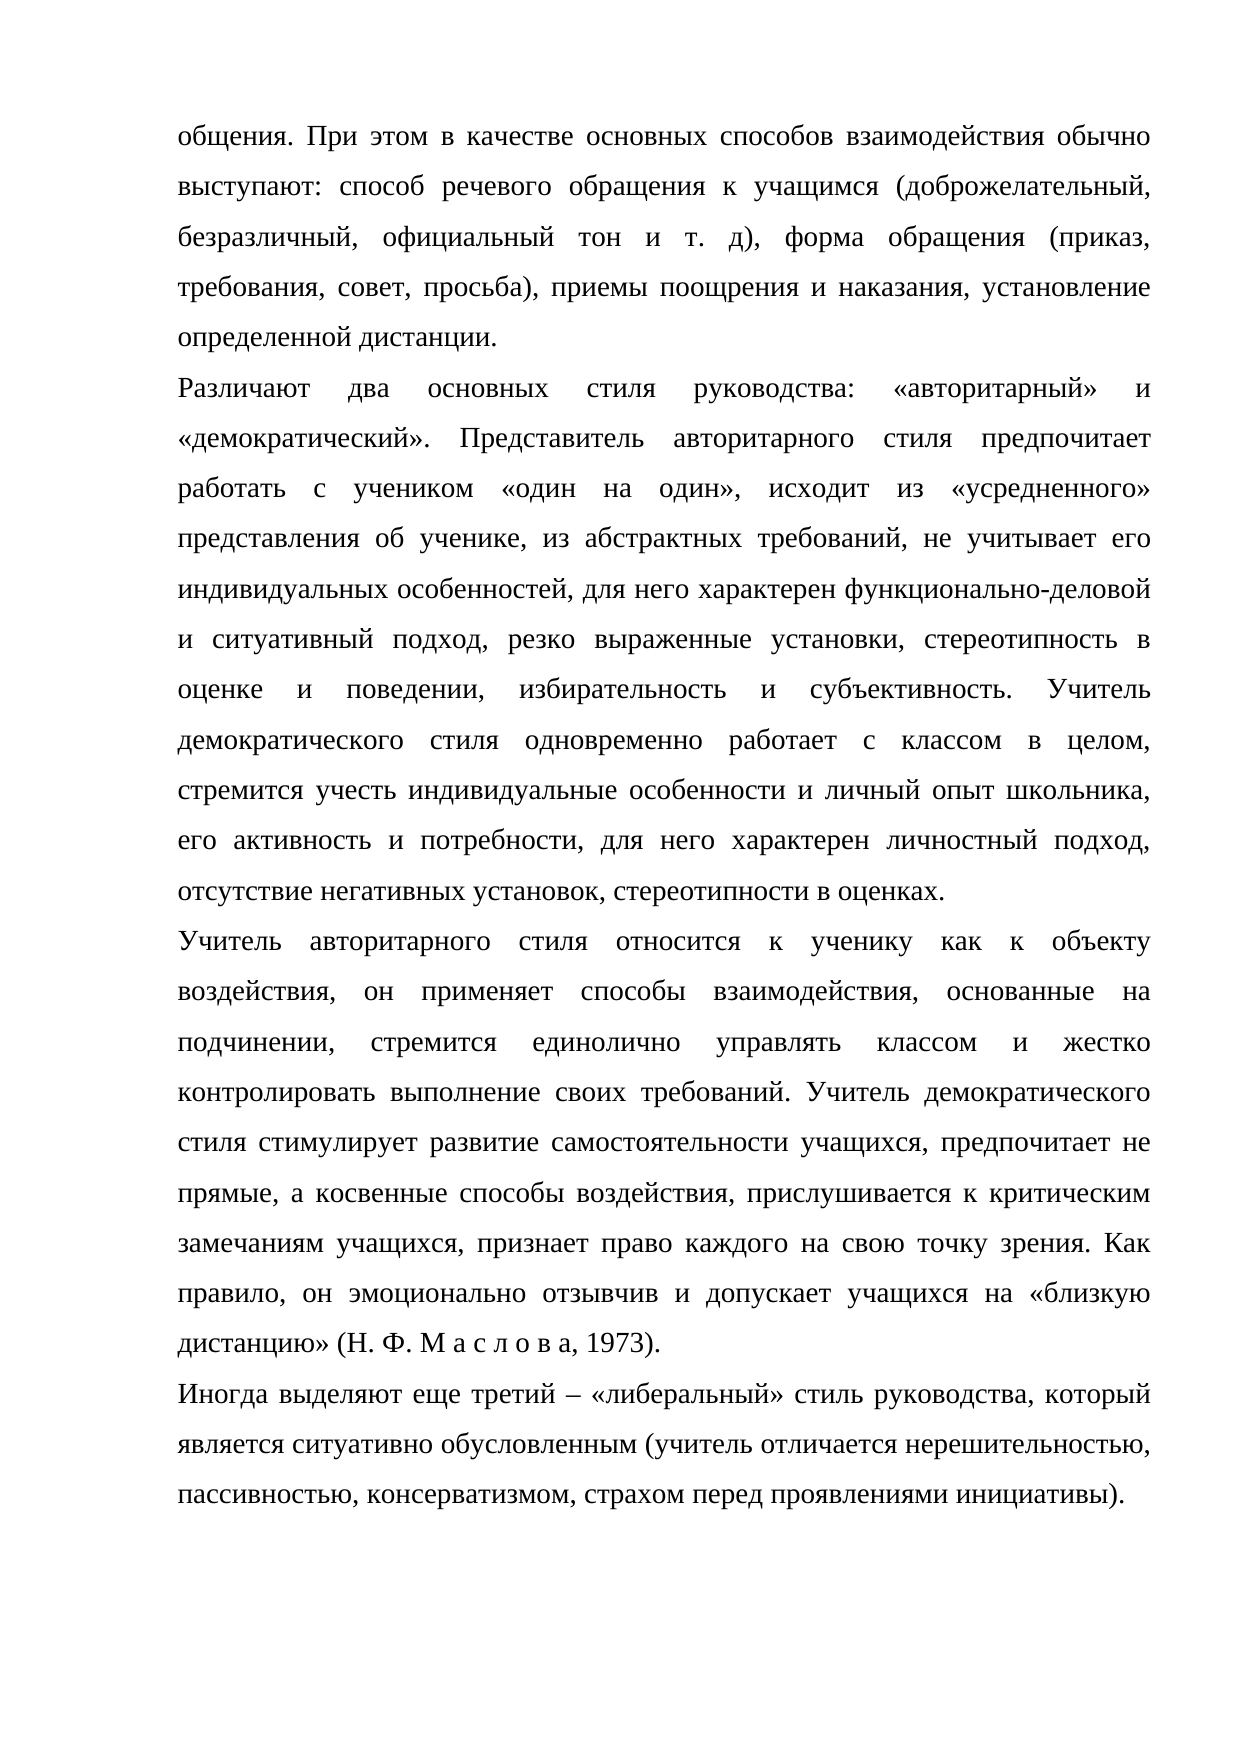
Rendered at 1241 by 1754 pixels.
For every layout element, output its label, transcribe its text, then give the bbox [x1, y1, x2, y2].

text Учитель авторитарного стиля относится к ученику как к объекту воздействия, он применяет способы взаимодействия, основанные на подчинении, стремится единолично управлять классом и жестко контролировать выполнение своих требований. Учитель демократического стиля стимулирует развитие самостоятельности учащихся, предпочитает не прямые, а косвенные способы воздействия, прислушивается к критическим замечаниям учащихся, признает право каждого на свою точку зрения. Как правило, он эмоционально отзывчив и допускает учащихся на «близкую дистанцию» (Н. Ф. М а с л о в а, 1973). [177, 923, 1152, 1359]
text Различают два основных стиля руководства: «авторитарный» и «демократический». Представитель авторитарного стиля предпочитает работать с учеником «один на один», исходит из «усредненного» представления об ученике, из абстрактных требований, не учитывает его индивидуальных особенностей, для него характерен функционально-деловой и ситуативный подход, резко выраженные установки, стереотипность в оценке и поведении, избирательность и субъективность. Учитель демократического стиля одновременно работает с классом в целом, стремится учесть индивидуальные особенности и личный опыт школьника, его активность и потребности, для него характерен личностный подход, отсутствие негативных установок, стереотипности в оценках. [177, 370, 1152, 906]
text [177, 118, 1152, 353]
text Иногда выделяют еще третий – «либеральный» стиль руководства, который является ситуативно обусловленным (учитель отличается нерешительностью, пассивностью, консерватизмом, страхом перед проявлениями инициативы). [177, 1376, 1152, 1510]
